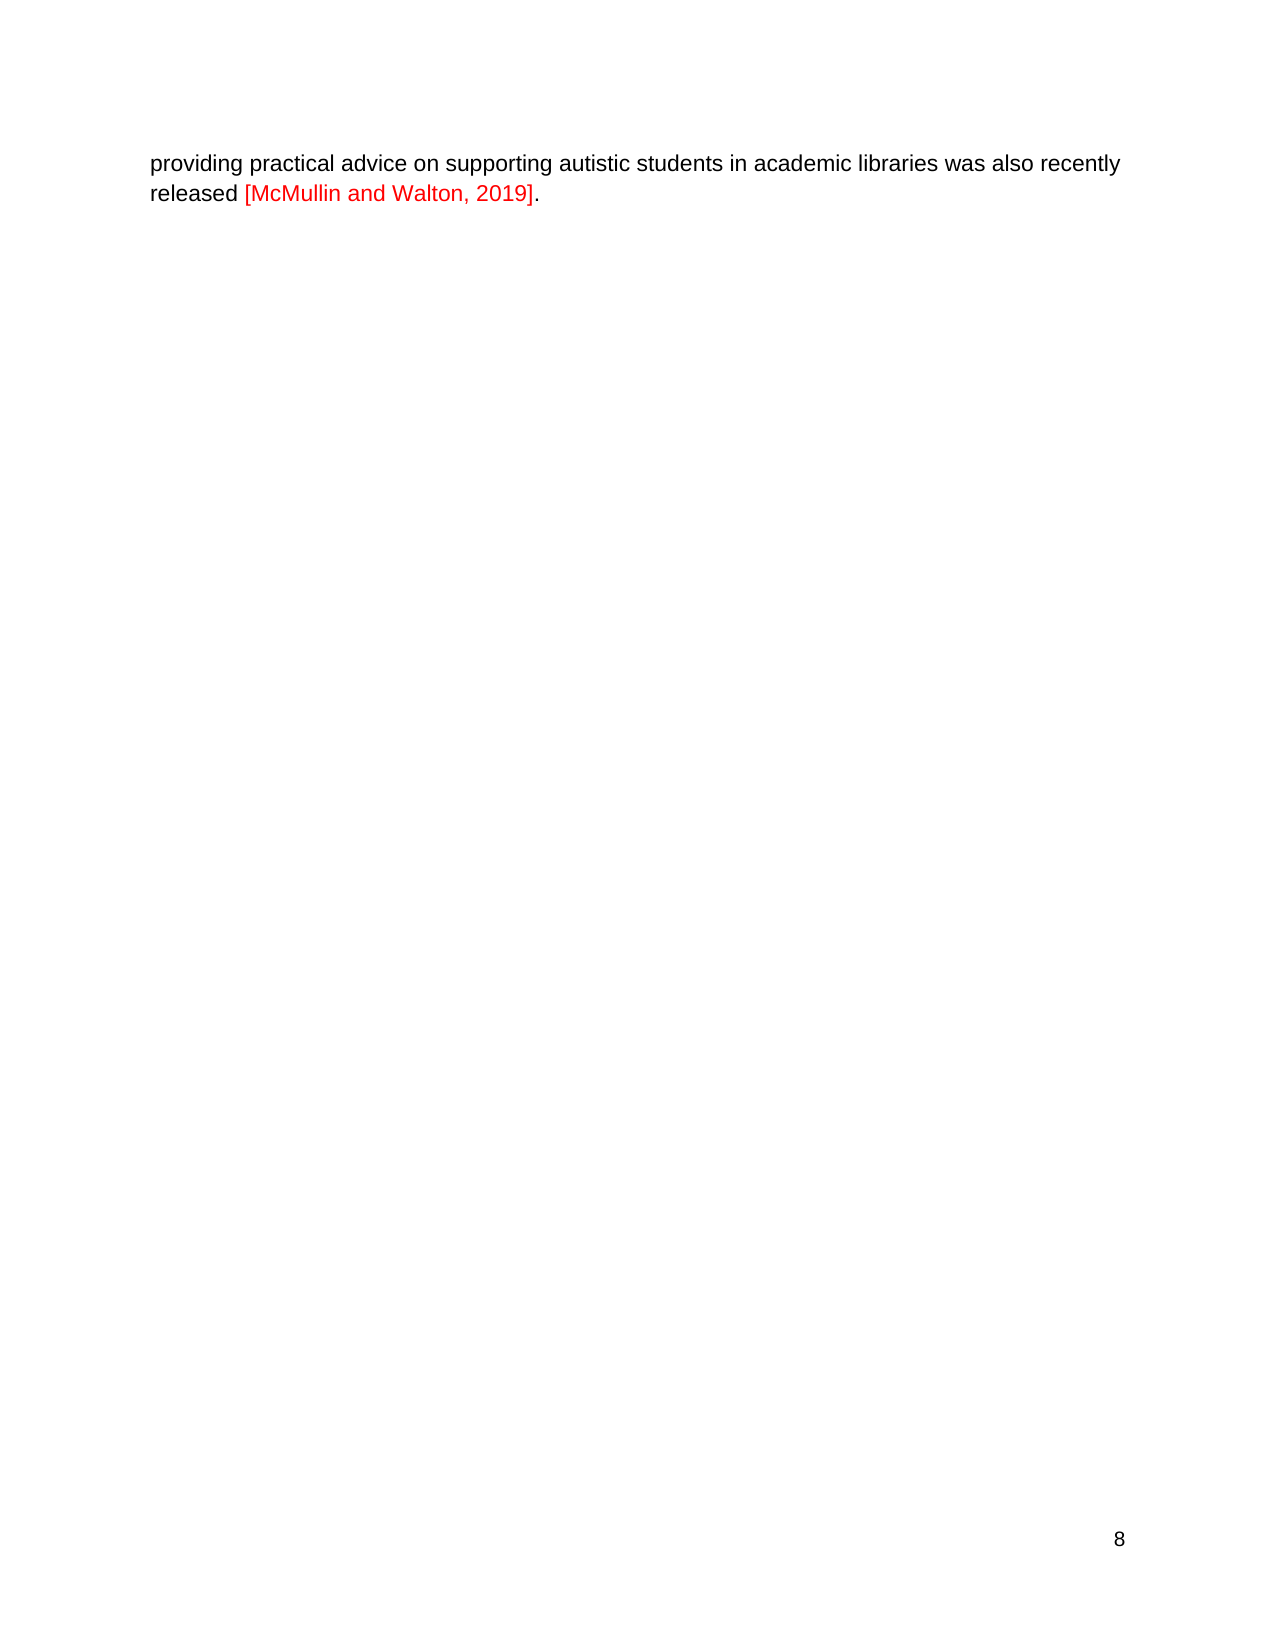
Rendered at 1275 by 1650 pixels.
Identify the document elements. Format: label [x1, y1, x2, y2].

text [150, 150, 1125, 207]
